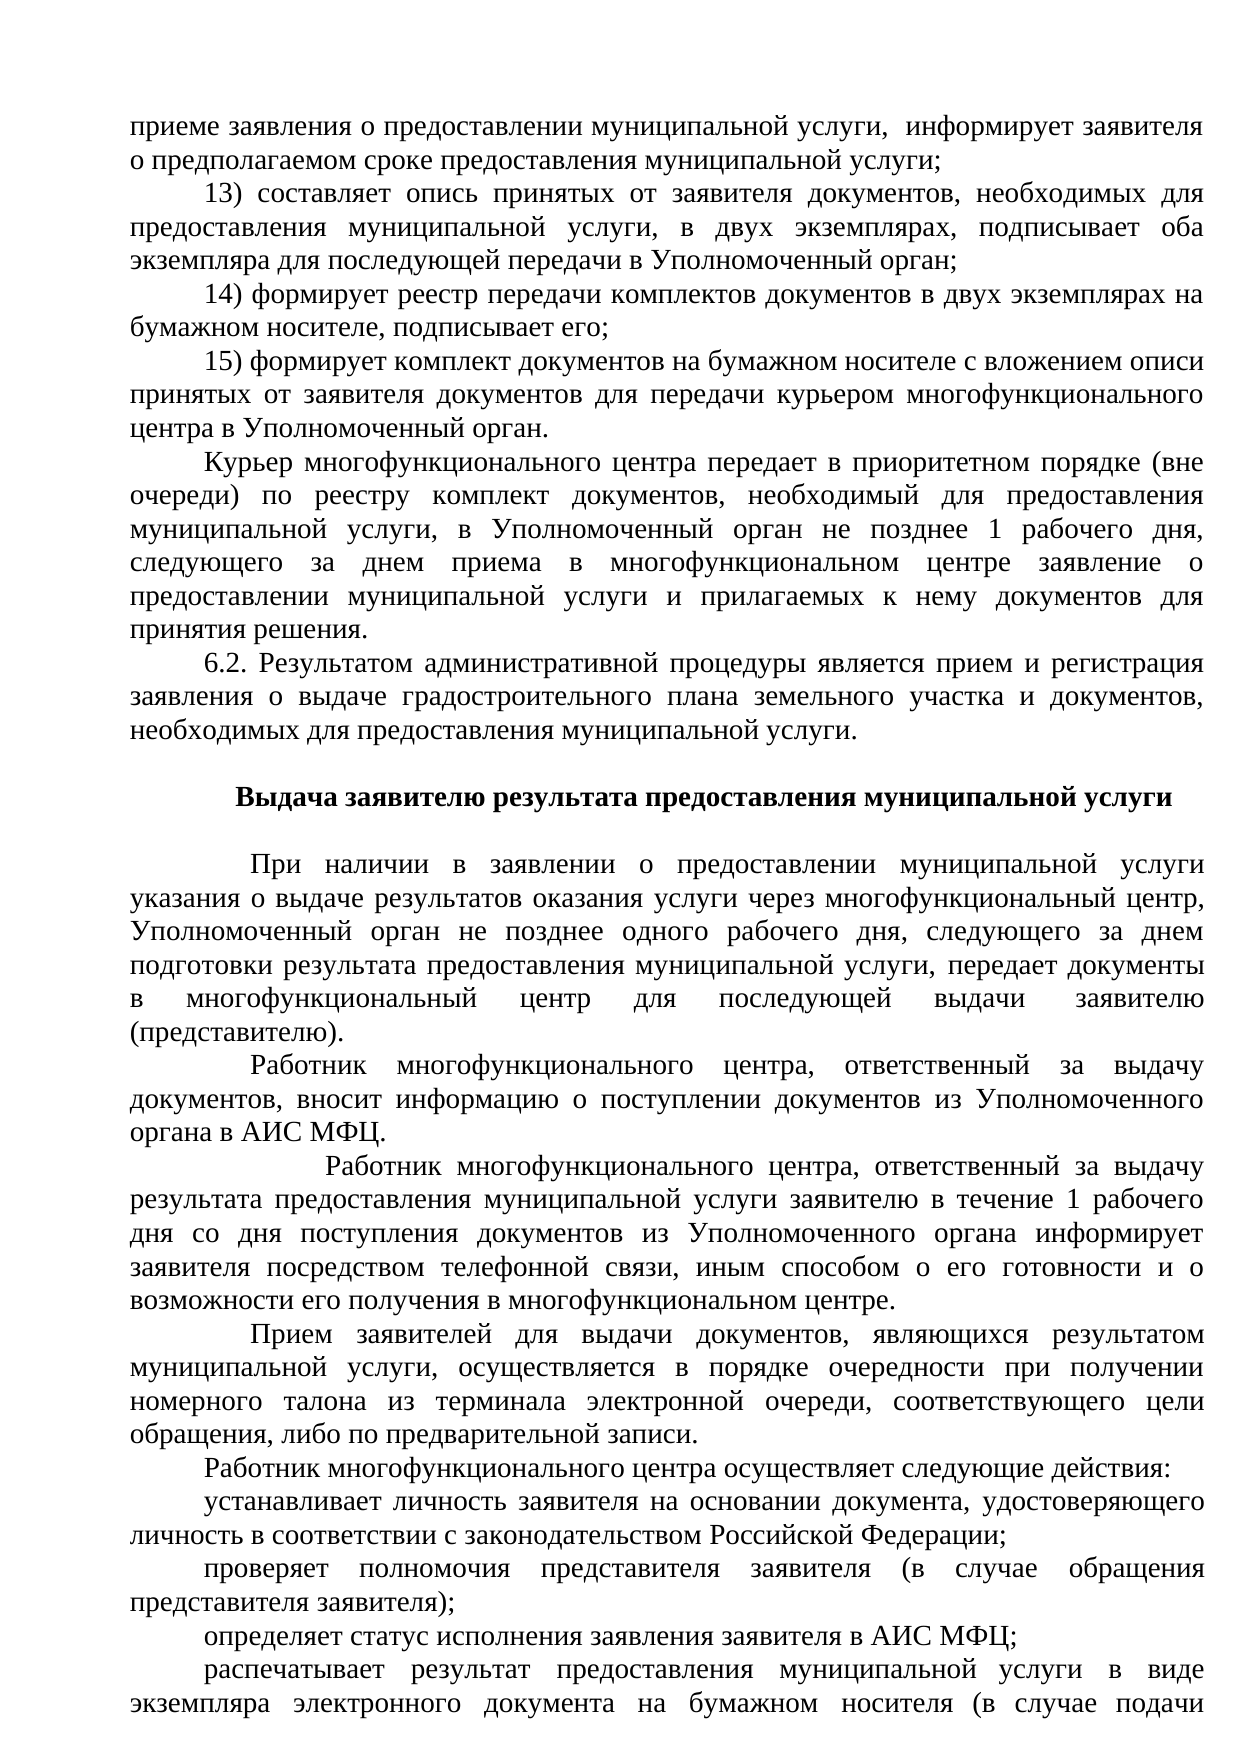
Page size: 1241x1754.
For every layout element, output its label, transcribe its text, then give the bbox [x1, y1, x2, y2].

text 13) составляет опись принятых от заявителя документов, необходимых для предоставления муниципальной услуги, в двух экземплярах, подписывает оба экземпляра для последующей передачи в Уполномоченный орган; [129, 175, 1205, 276]
text Курьер многофункционального центра передает в приоритетном порядке (вне очереди) по реестру комплект документов, необходимый для предоставления муниципальной услуги, в Уполномоченный орган не позднее 1 рабочего дня, следующего за днем приема в многофункциональном центре заявление о предоставлении муниципальной услуги и прилагаемых к нему документов для принятия решения. [129, 444, 1205, 645]
text устанавливает личность заявителя на основании документа, удостоверяющего личность в соответствии с законодательством Российской Федерации; [129, 1483, 1205, 1551]
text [129, 1651, 1205, 1718]
text Работник многофункционального центра, ответственный за выдачу результата предоставления муниципальной услуги заявителю в течение 1 рабочего дня со дня поступления документов из Уполномоченного органа информирует заявителя посредством телефонной связи, иным способом о его готовности и о возможности его получения в многофункциональном центре. [129, 1148, 1205, 1316]
text определяет статус исполнения заявления заявителя в АИС МФЦ; [129, 1618, 1205, 1651]
text Работник многофункционального центра, ответственный за выдачу документов, вносит информацию о поступлении документов из Уполномоченного органа в АИС МФЦ. [129, 1047, 1205, 1148]
text Прием заявителей для выдачи документов, являющихся результатом муниципальной услуги, осуществляется в порядке очередности при получении номерного талона из терминала электронной очереди, соответствующего цели обращения, либо по предварительной записи. [129, 1316, 1205, 1450]
text 6.2. Результатом административной процедуры является прием и регистрация заявления о выдаче градостроительного плана земельного участка и документов, необходимых для предоставления муниципальной услуги. [129, 645, 1205, 746]
text Работник многофункционального центра осуществляет следующие действия: [129, 1450, 1205, 1483]
text проверяет полномочия представителя заявителя (в случае обращения представителя заявителя); [129, 1551, 1205, 1618]
text Выдача заявителю результата предоставления муниципальной услуги [129, 779, 1205, 813]
text 15) формирует комплект документов на бумажном носителе с вложением описи принятых от заявителя документов для передачи курьером многофункционального центра в Уполномоченный орган. [129, 343, 1205, 444]
text 14) формирует реестр передачи комплектов документов в двух экземплярах на бумажном носителе, подписывает его; [129, 276, 1205, 343]
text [129, 108, 1205, 175]
text При наличии в заявлении о предоставлении муниципальной услуги указания о выдаче результатов оказания услуги через многофункциональный центр, Уполномоченный орган не позднее одного рабочего дня, следующего за днем подготовки результата предоставления муниципальной услуги, передает документы в многофункциональный центр для последующей выдачи заявителю (представителю). [129, 846, 1205, 1047]
